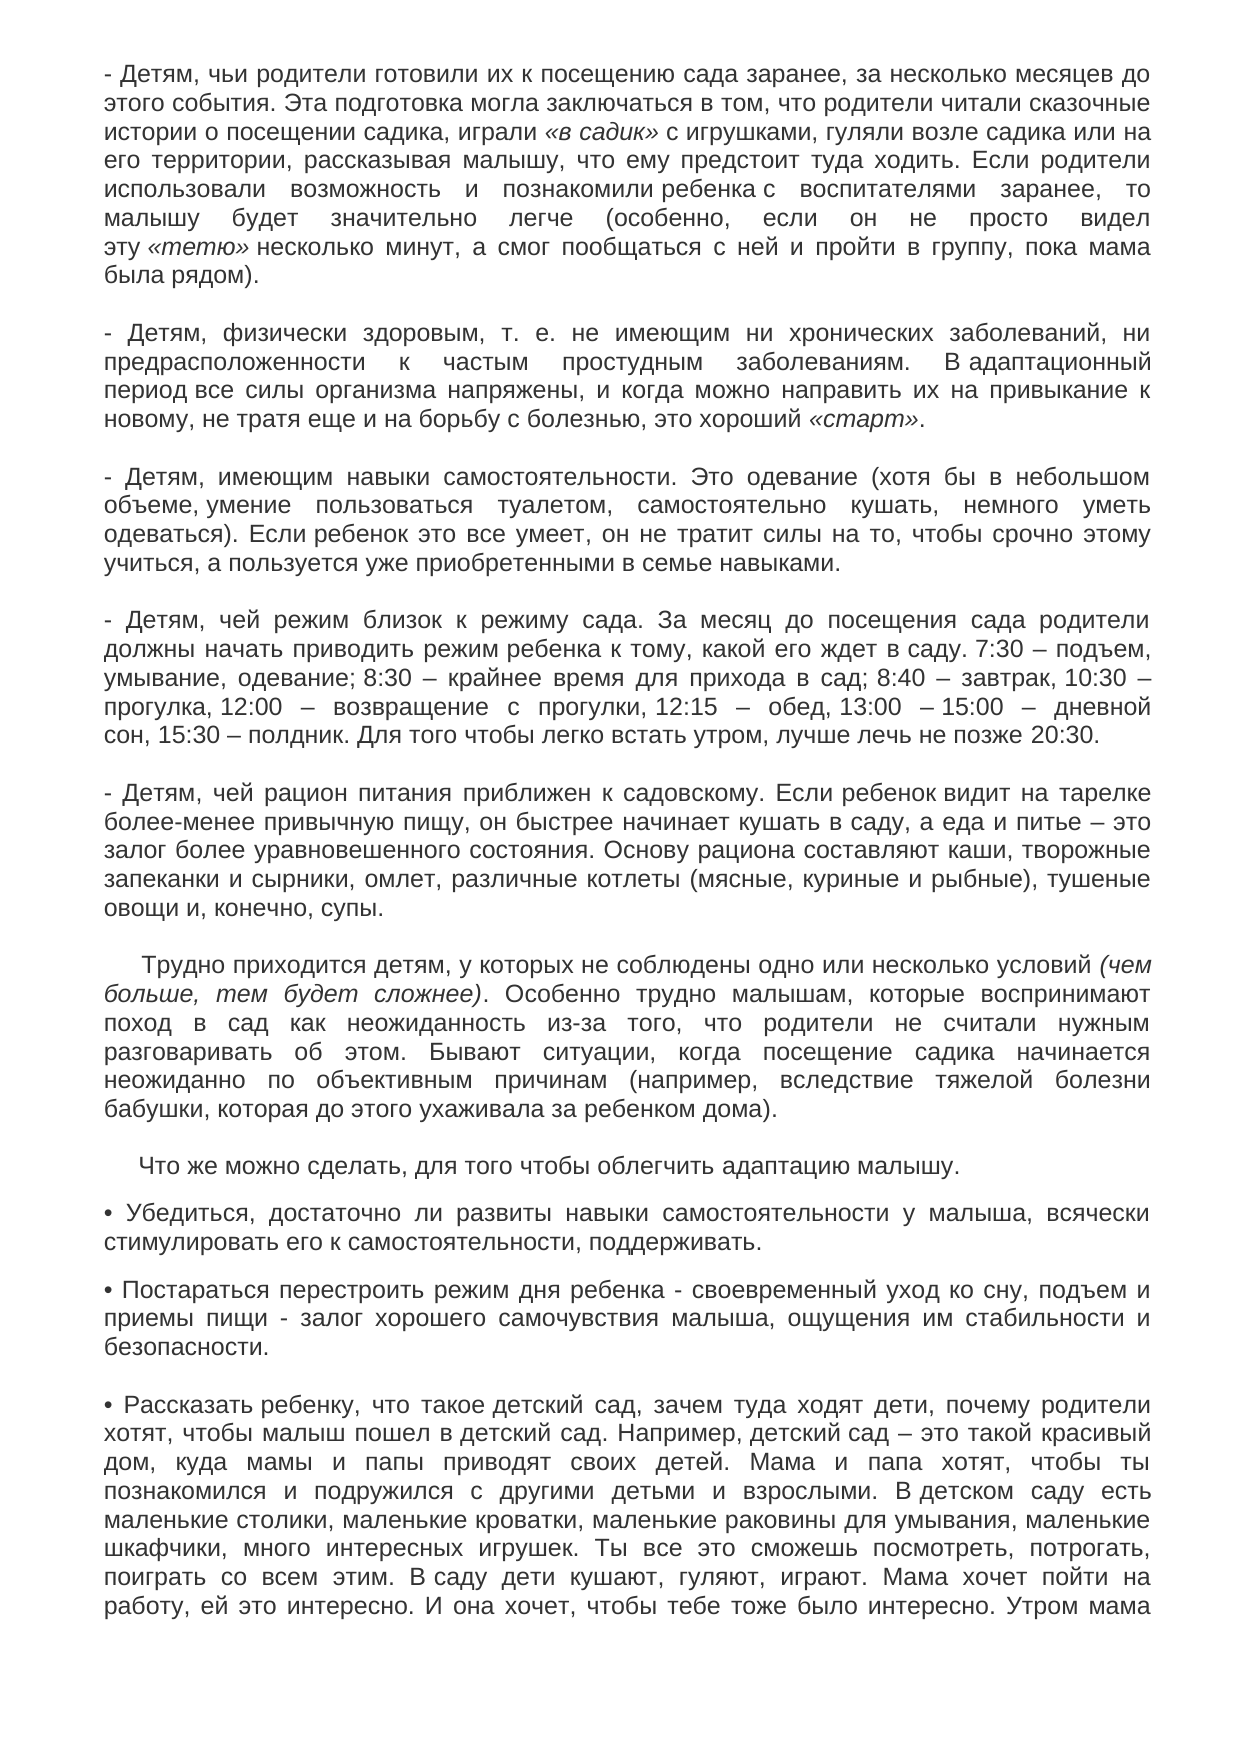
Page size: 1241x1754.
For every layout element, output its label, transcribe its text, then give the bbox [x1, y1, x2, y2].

text - Детям, имеющим навыки самостоятельности. Это одевание (хотя бы в небольшом объеме, умение пользоваться туалетом, самостоятельно кушать, немного уметь одеваться). Если ребенок это все умеет, он не тратит силы на то, чтобы срочно этому учиться, а пользуется уже приобретенными в семье навыками. [103, 462, 1152, 577]
text Трудно приходится детям, у которых не соблюдены одно или несколько условий (чем больше, тем будет сложнее). Особенно трудно малышам, которые воспринимают поход в сад как неожиданность из-за того, что родители не считали нужным разговаривать об этом. Бывают ситуации, когда посещение садика начинается неожиданно по объективным причинам (например, вследствие тяжелой болезни бабушки, которая до этого ухаживала за ребенком дома). [103, 950, 1152, 1123]
text - Детям, чей режим близок к режиму сада. За месяц до посещения сада родители должны начать приводить режим ребенка к тому, какой его ждет в саду. 7:30 – подъем, умывание, одевание; 8:30 – крайнее время для прихода в сад; 8:40 – завтрак, 10:30 – прогулка, 12:00 – возвращение с прогулки, 12:15 – обед, 13:00 – 15:00 – дневной сон, 15:30 – полдник. Для того чтобы легко встать утром, лучше лечь не позже 20:30. [103, 605, 1152, 749]
text - Детям, чей рацион питания приближен к садовскому. Если ребенок видит на тарелке более-менее привычную пищу, он быстрее начинает кушать в саду, а еда и питье – это залог более уравновешенного состояния. Основу рациона составляют каши, творожные запеканки и сырники, омлет, различные котлеты (мясные, куриные и рыбные), тушеные овощи и, конечно, супы. [103, 778, 1152, 922]
text - Детям, физически здоровым, т. е. не имеющим ни хронических заболеваний, ни предрасположенности к частым простудным заболеваниям. В адаптационный период все силы организма напряжены, и когда можно направить их на привыкание к новому, не тратя еще и на борьбу с болезнью, это хороший «старт». [103, 318, 1152, 433]
text - Детям, чьи родители готовили их к посещению сада заранее, за несколько месяцев до этого события. Эта подготовка могла заключаться в том, что родители читали сказочные истории о посещении садика, играли «в садик» с игрушками, гуляли возле садика или на его территории, рассказывая малышу, что ему предстоит туда ходить. Если родители использовали возможность и познакомили ребенка с воспитателями заранее, то малышу будет значительно легче (особенно, если он не просто видел эту «тетю» несколько минут, а смог пообщаться с ней и пройти в группу, пока мама была рядом). [103, 59, 1152, 289]
text • Убедиться, достаточно ли развиты навыки самостоятельности у малыша, всячески стимулировать его к самостоятельности, поддерживать. [103, 1198, 1152, 1256]
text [103, 1389, 1152, 1619]
text Что же можно сделать, для того чтобы облегчить адаптацию малышу. [103, 1151, 1152, 1179]
text • Постараться перестроить режим дня ребенка - своевременный уход ко сну, подъем и приемы пищи - залог хорошего самочувствия малыша, ощущения им стабильности и безопасности. [103, 1274, 1152, 1361]
